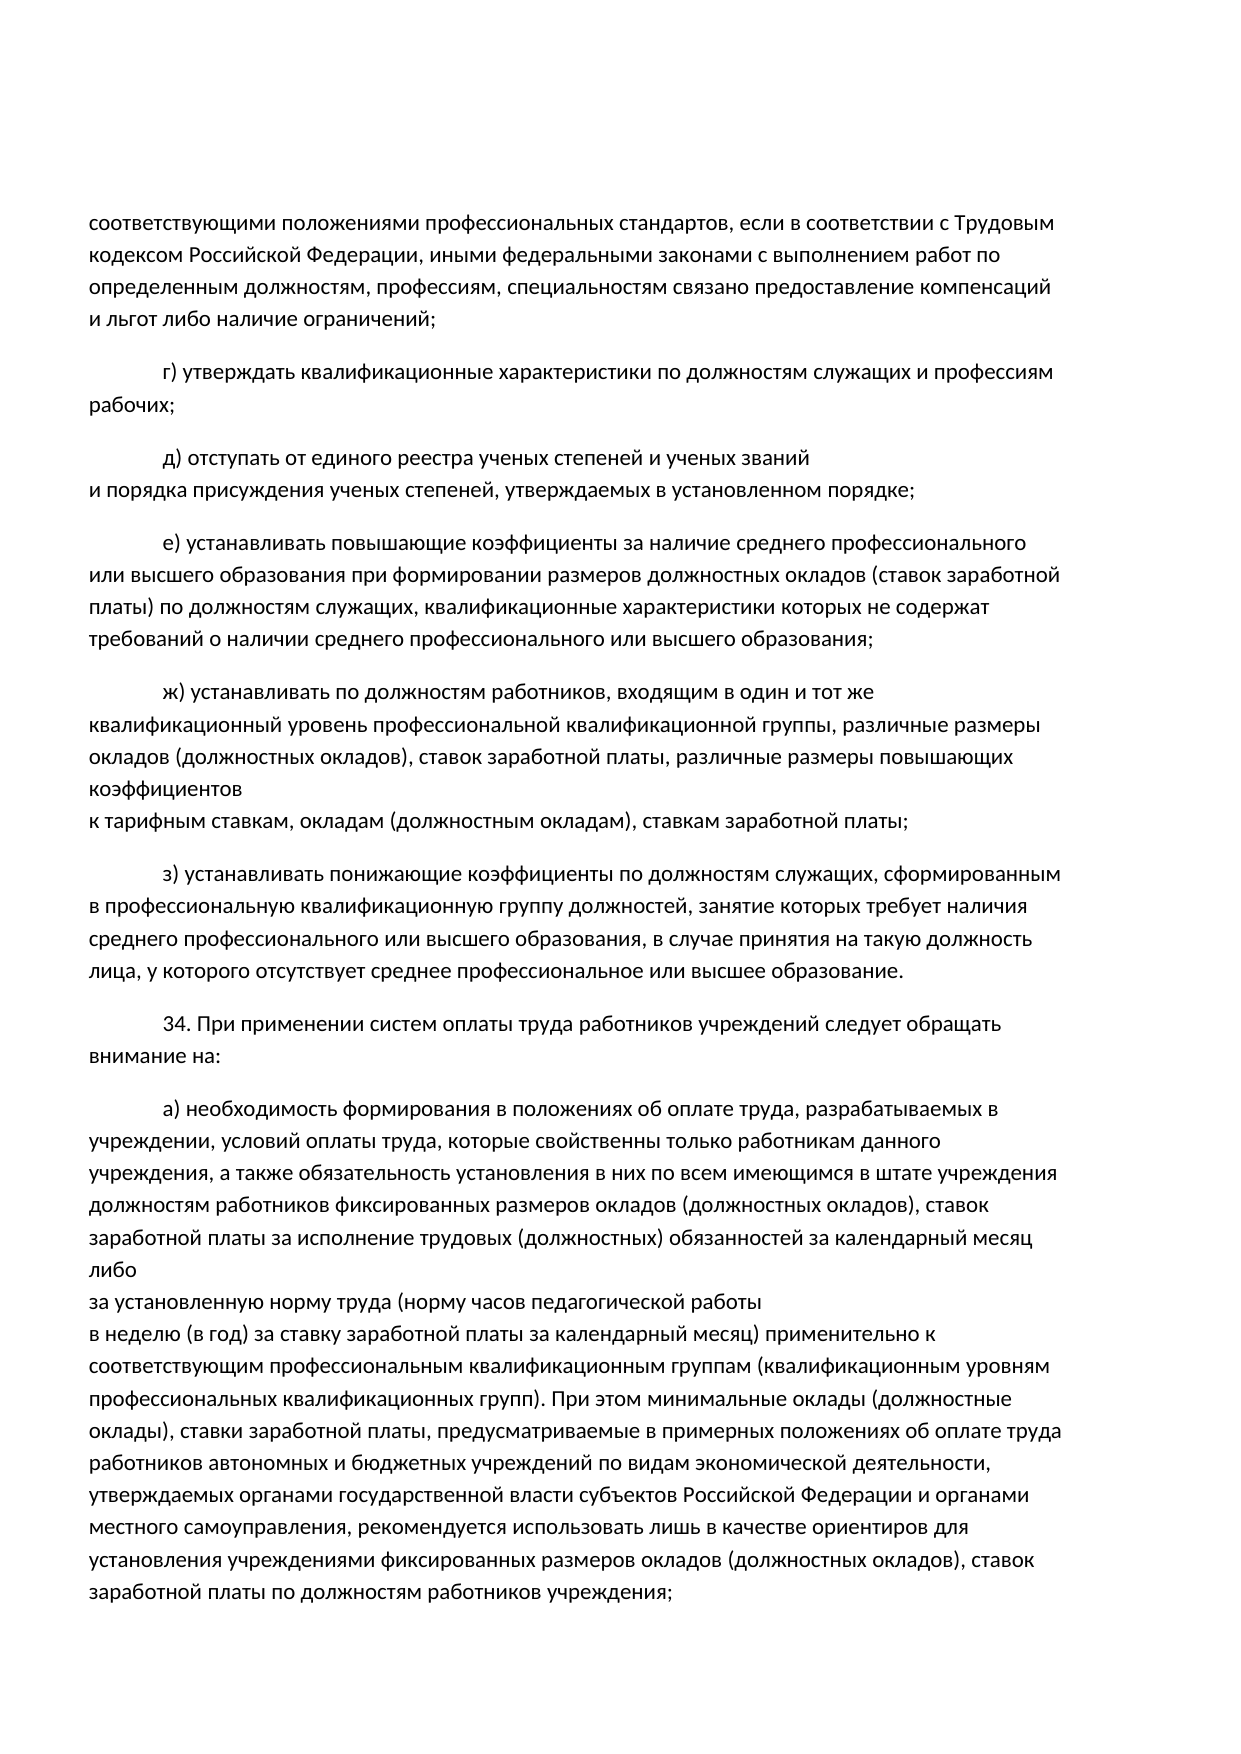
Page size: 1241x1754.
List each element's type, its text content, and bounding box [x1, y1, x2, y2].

text г) утверждать квалификационные характеристики по должностям служащих и профессиям рабочих; [88, 357, 1063, 418]
text д) отступать от единого реестра ученых степеней и ученых званий и порядка присуждения ученых степеней, утверждаемых в установленном порядке; [88, 443, 1063, 503]
text з) устанавливать понижающие коэффициенты по должностям служащих, сформированным в профессиональную квалификационную группу должностей, занятие которых требует наличия среднего профессионального или высшего образования, в случае принятия на такую должность лица, у которого отсутствует среднее профессиональное или высшее образование. [88, 859, 1063, 984]
text е) устанавливать повышающие коэффициенты за наличие среднего профессионального или высшего образования при формировании размеров должностных окладов (ставок заработной платы) по должностям служащих, квалификационные характеристики которых не содержат требований о наличии среднего профессионального или высшего образования; [88, 528, 1063, 652]
text а) необходимость формирования в положениях об оплате труда, разрабатываемых в учреждении, условий оплаты труда, которые свойственны только работникам данного учреждения, а также обязательность установления в них по всем имеющимся в штате учреждения должностям работников фиксированных размеров окладов (должностных окладов), ставок заработной платы за исполнение трудовых (должностных) обязанностей за календарный месяц либо за установленную норму труда (норму часов педагогической работы в неделю (в год) за ставку заработной платы за календарный месяц) применительно к соответствующим профессиональным квалификационным группам (квалификационным уровням профессиональных квалификационных групп). При этом минимальные оклады (должностные оклады), ставки заработной платы, предусматриваемые в примерных положениях об оплате труда работников автономных и бюджетных учреждений по видам экономической деятельности, утверждаемых органами государственной власти субъектов Российской Федерации и органами местного самоуправления, рекомендуется использовать лишь в качестве ориентиров для установления учреждениями фиксированных размеров окладов (должностных окладов), ставок заработной платы по должностям работников учреждения; [88, 1094, 1063, 1605]
text 34. При применении систем оплаты труда работников учреждений следует обращать внимание на: [88, 1009, 1063, 1069]
text ж) устанавливать по должностям работников, входящим в один и тот же квалификационный уровень профессиональной квалификационной группы, различные размеры окладов (должностных окладов), ставок заработной платы, различные размеры повышающих коэффициентов к тарифным ставкам, окладам (должностным окладам), ставкам заработной платы; [88, 677, 1063, 834]
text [88, 208, 1063, 332]
